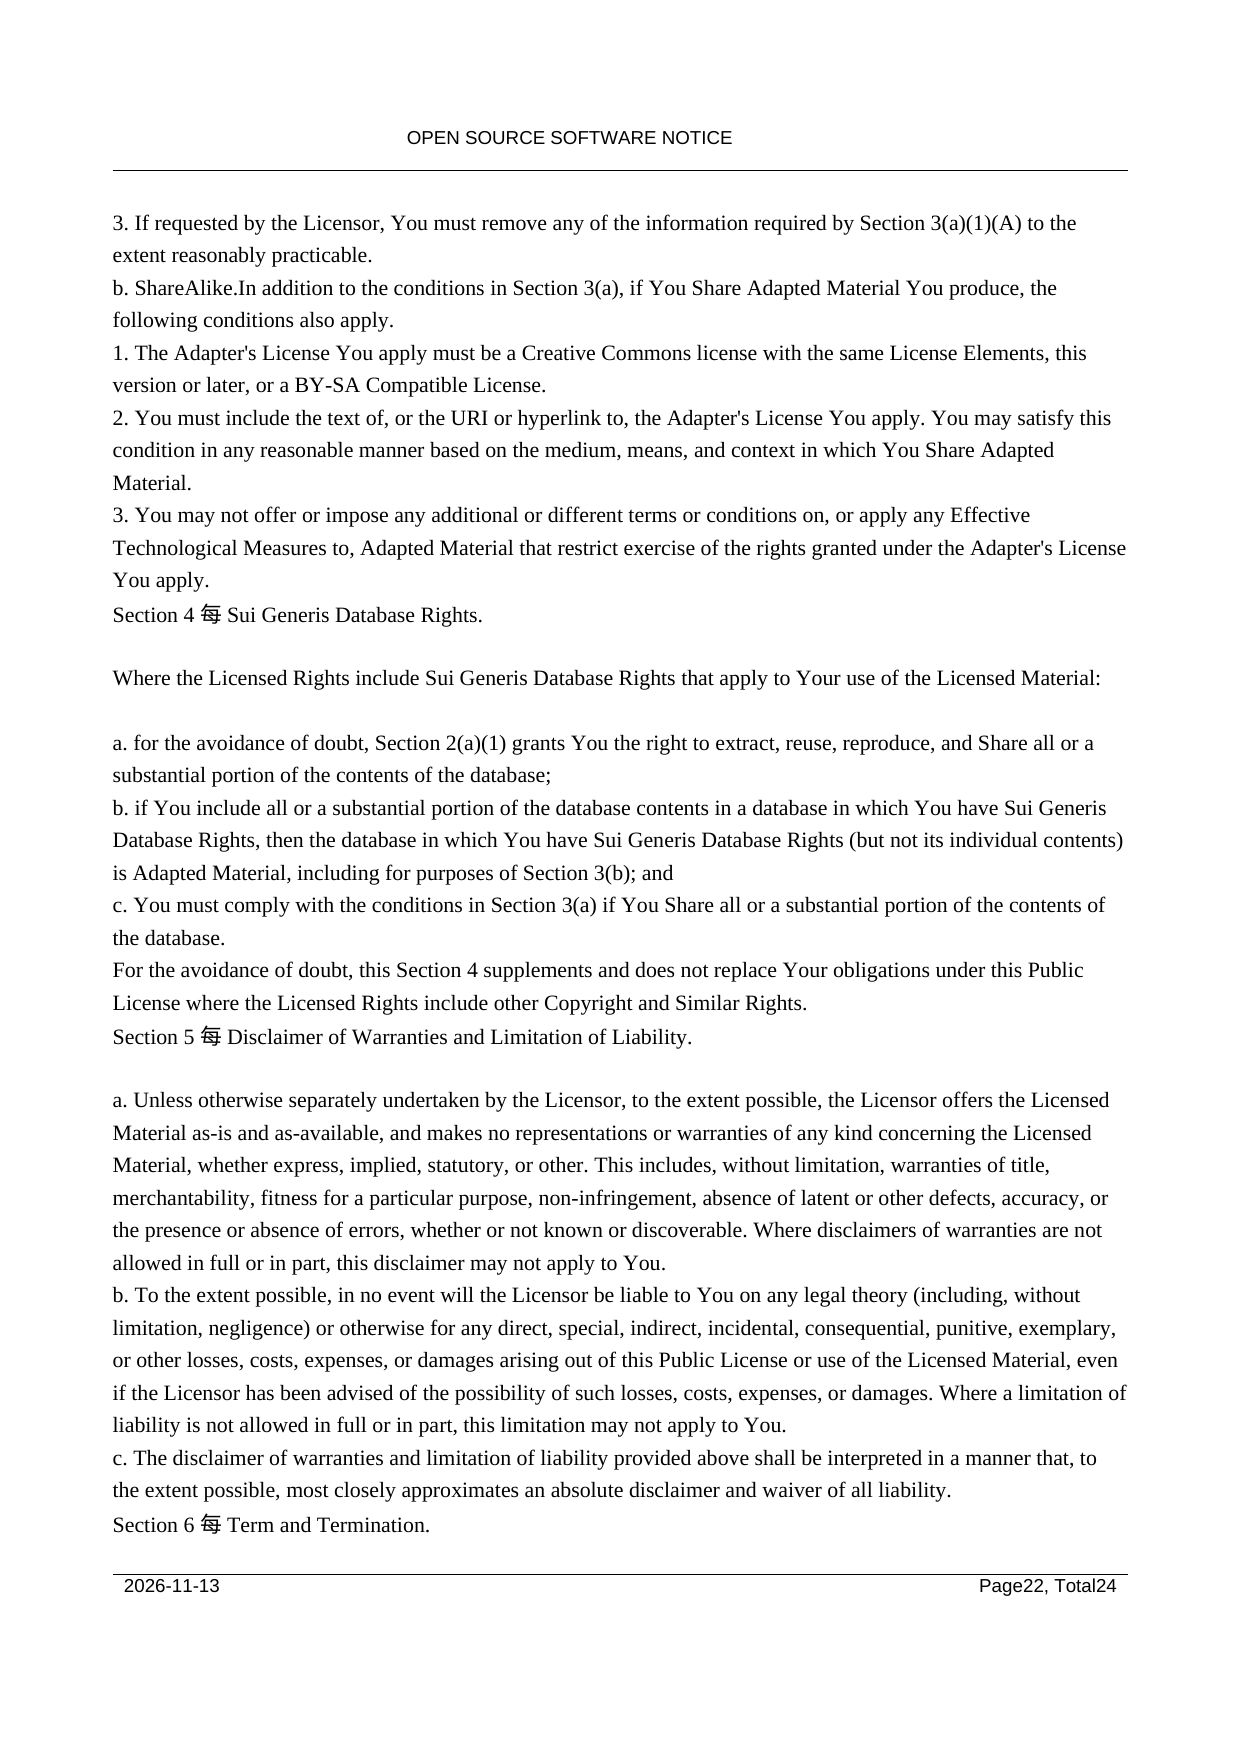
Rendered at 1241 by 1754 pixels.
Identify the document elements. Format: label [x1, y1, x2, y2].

text [112, 206, 1128, 1539]
